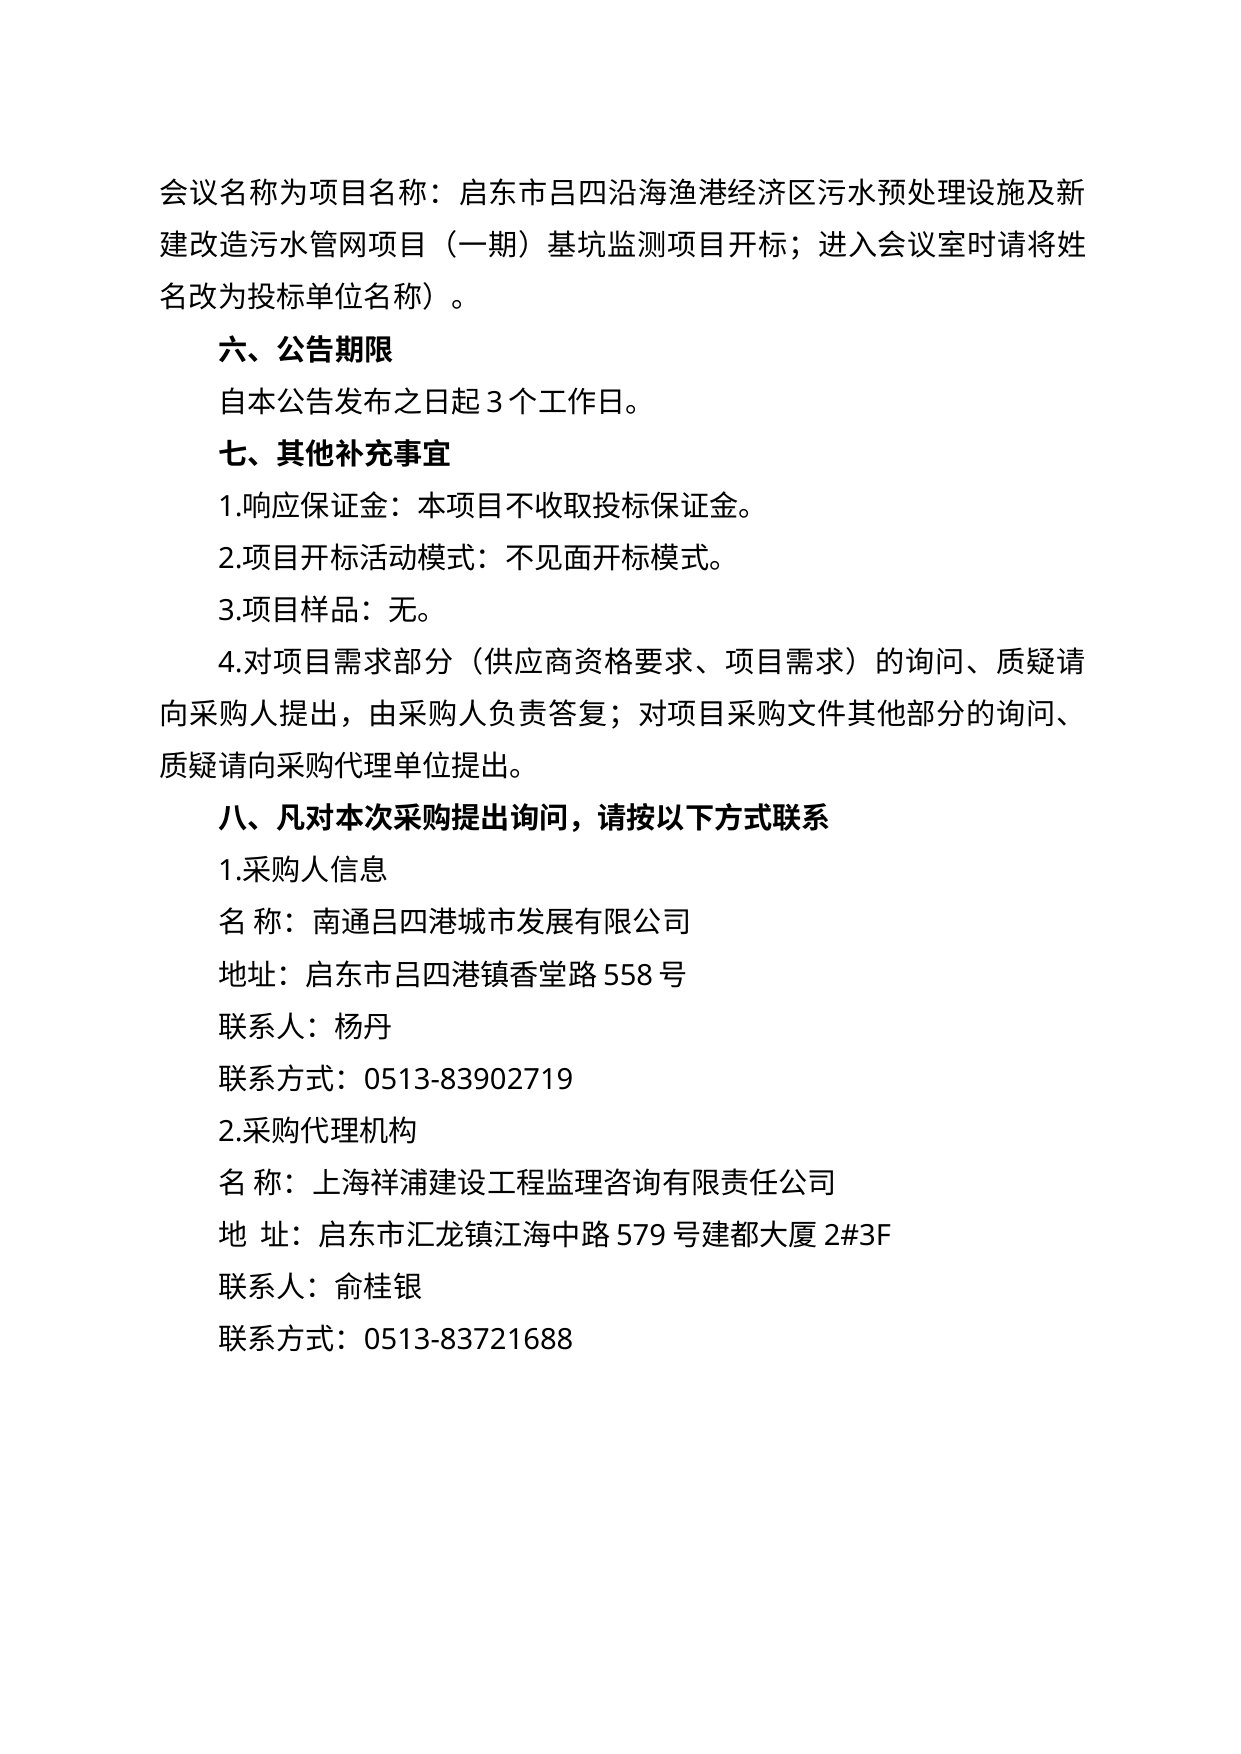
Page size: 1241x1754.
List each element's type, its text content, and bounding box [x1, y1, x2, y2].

text 1.采购人信息 [159, 839, 1087, 891]
text 名 称：上海祥浦建设工程监理咨询有限责任公司 [159, 1152, 1087, 1204]
text 联系人：俞桂银 [159, 1256, 1087, 1308]
text 2.项目开标活动模式：不见面开标模式。 [159, 527, 1087, 579]
text 联系方式：0513-83721688 [159, 1308, 1087, 1360]
text 联系方式：0513-83902719 [159, 1047, 1087, 1099]
text 4.对项目需求部分（供应商资格要求、项目需求）的询问、质疑请向采购人提出，由采购人负责答复；对项目采购文件其他部分的询问、质疑请向采购代理单位提出。 [159, 631, 1087, 787]
text 六、公告期限 [159, 318, 1087, 370]
text 名 称：南通吕四港城市发展有限公司 [159, 891, 1087, 943]
text 七、其他补充事宜 [159, 422, 1087, 474]
text 自本公告发布之日起3个工作日。 [159, 370, 1087, 422]
text 地址：启东市吕四港镇香堂路558号 [159, 943, 1087, 995]
text 八、凡对本次采购提出询问，请按以下方式联系 [159, 787, 1087, 839]
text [159, 162, 1087, 318]
text 3.项目样品：无。 [159, 579, 1087, 631]
text 联系人：杨丹 [159, 995, 1087, 1047]
text 2.采购代理机构 [159, 1099, 1087, 1152]
text 1.响应保证金：本项目不收取投标保证金。 [159, 474, 1087, 527]
text 地 址：启东市汇龙镇江海中路579号建都大厦2#3F [159, 1204, 1087, 1256]
